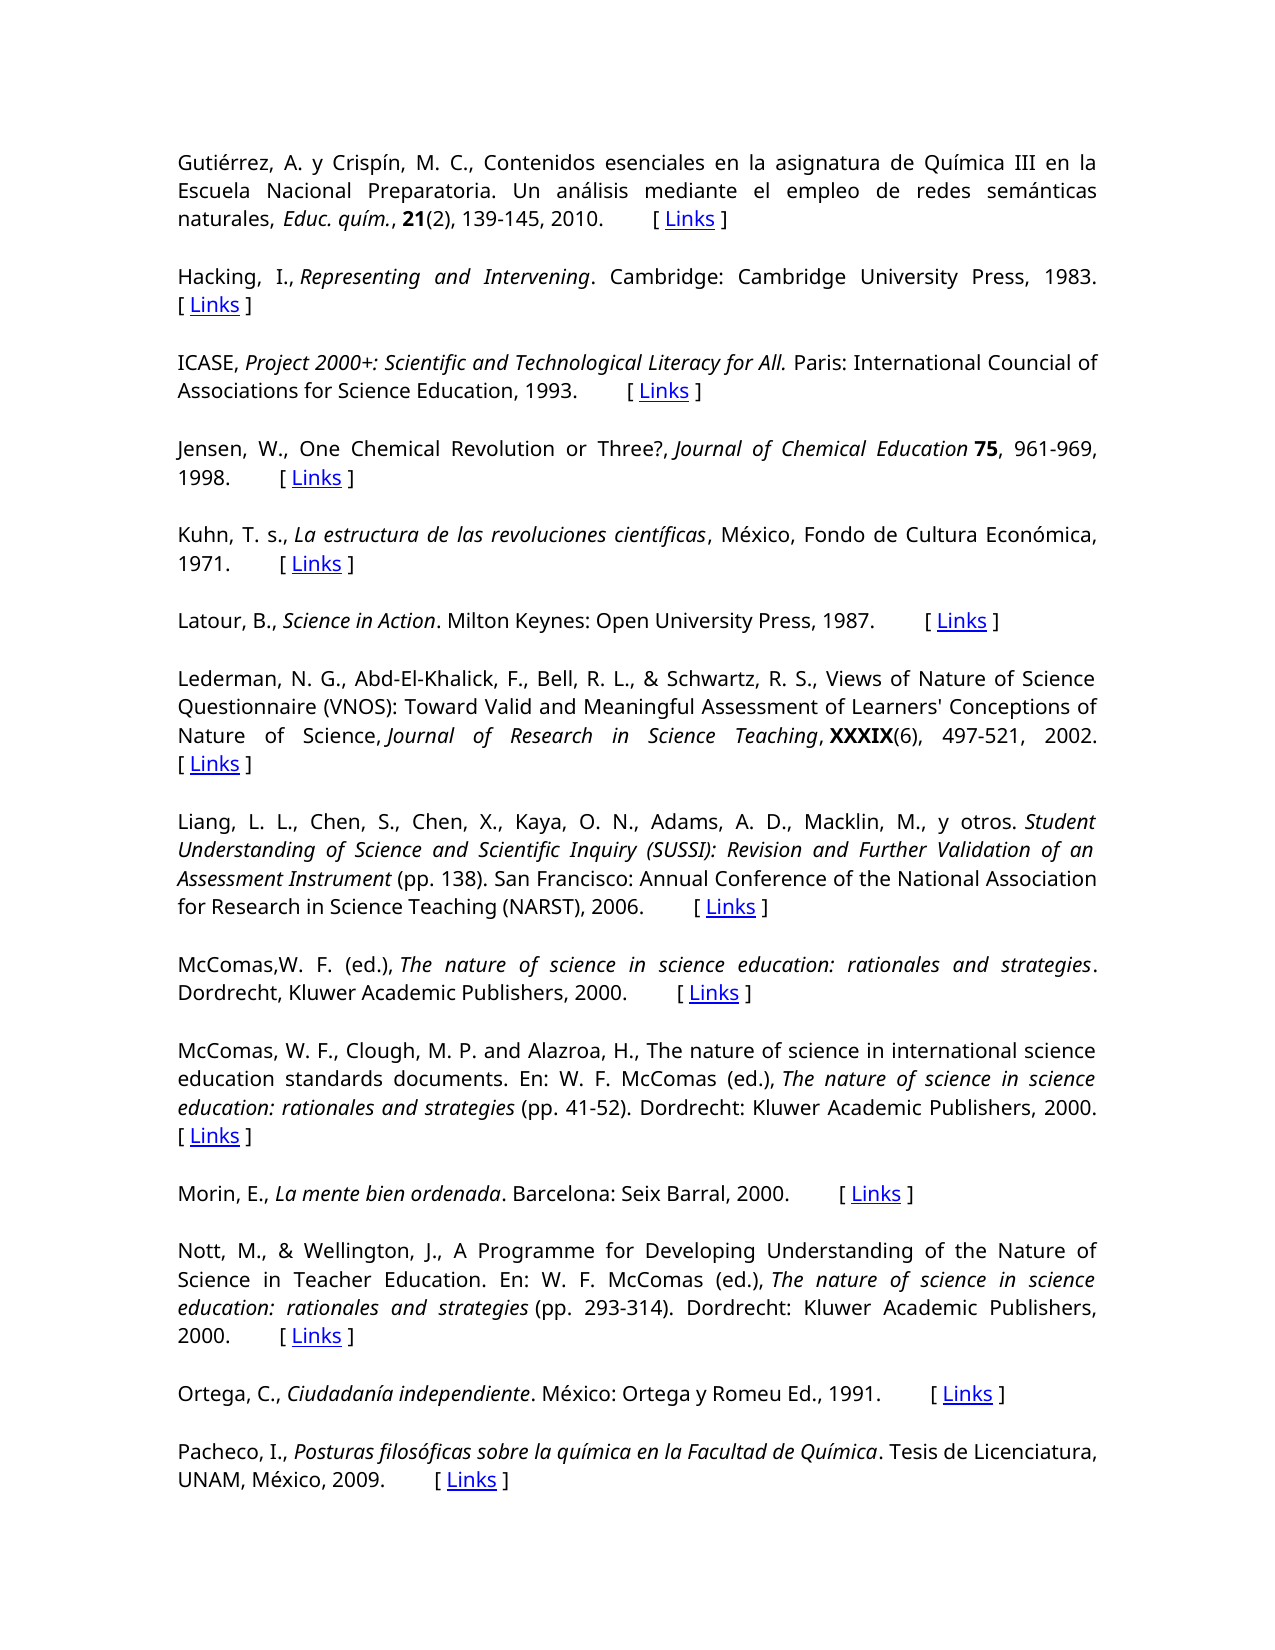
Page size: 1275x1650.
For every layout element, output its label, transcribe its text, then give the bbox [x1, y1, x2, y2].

text Liang, L. L., Chen, S., Chen, X., Kaya, O. N., Adams, A. D., Macklin, M., y otros. Student Understanding of Science and Scientific Inquiry (SUSSI): Revision and Further Validation of an Assessment Instrument (pp. 138). San Francisco: Annual Conference of the National Association for Research in Science Teaching (NARST), 2006. [ Links ] [177, 807, 1098, 921]
text Gutiérrez, A. y Crispín, M. C., Contenidos esenciales en la asignatura de Química III en la Escuela Nacional Preparatoria. Un análisis mediante el empleo de redes semánticas naturales, Educ. quím., 21(2), 139-145, 2010. [ Links ] [177, 148, 1098, 233]
text Hacking, I., Representing and Intervening. Cambridge: Cambridge University Press, 1983. [ Links ] [177, 262, 1098, 319]
text Morin, E., La mente bien ordenada. Barcelona: Seix Barral, 2000. [ Links ] [177, 1179, 1098, 1207]
text Nott, M., & Wellington, J., A Programme for Developing Understanding of the Nature of Science in Teacher Education. En: W. F. McComas (ed.), The nature of science in science education: rationales and strategies (pp. 293-314). Dordrecht: Kluwer Academic Publishers, 2000. [ Links ] [177, 1236, 1098, 1350]
text McComas, W. F., Clough, M. P. and Alazroa, H., The nature of science in international science education standards documents. En: W. F. McComas (ed.), The nature of science in science education: rationales and strategies (pp. 41-52). Dordrecht: Kluwer Academic Publishers, 2000. [ Links ] [177, 1036, 1098, 1149]
text ICASE, Project 2000+: Scientific and Technological Literacy for All. Paris: International Councial of Associations for Science Education, 1993. [ Links ] [177, 348, 1098, 405]
text Jensen, W., One Chemical Revolution or Three?, Journal of Chemical Education 75, 961-969, 1998. [ Links ] [177, 434, 1098, 491]
text Ortega, C., Ciudadanía independiente. México: Ortega y Romeu Ed., 1991. [ Links ] [177, 1379, 1098, 1408]
text McComas,W. F. (ed.), The nature of science in science education: rationales and strategies. Dordrecht, Kluwer Academic Publishers, 2000. [ Links ] [177, 950, 1098, 1007]
text Lederman, N. G., Abd-El-Khalick, F., Bell, R. L., & Schwartz, R. S., Views of Nature of Science Questionnaire (VNOS): Toward Valid and Meaningful Assessment of Learners' Conceptions of Nature of Science, Journal of Research in Science Teaching, XXXIX(6), 497-521, 2002. [ Links ] [177, 664, 1098, 778]
text Pacheco, I., Posturas filosóficas sobre la química en la Facultad de Química. Tesis de Licenciatura, UNAM, México, 2009. [ Links ] [177, 1437, 1098, 1494]
text Kuhn, T. s., La estructura de las revoluciones científicas, México, Fondo de Cultura Económica, 1971. [ Links ] [177, 520, 1098, 577]
text Latour, B., Science in Action. Milton Keynes: Open University Press, 1987. [ Links ] [177, 606, 1098, 635]
